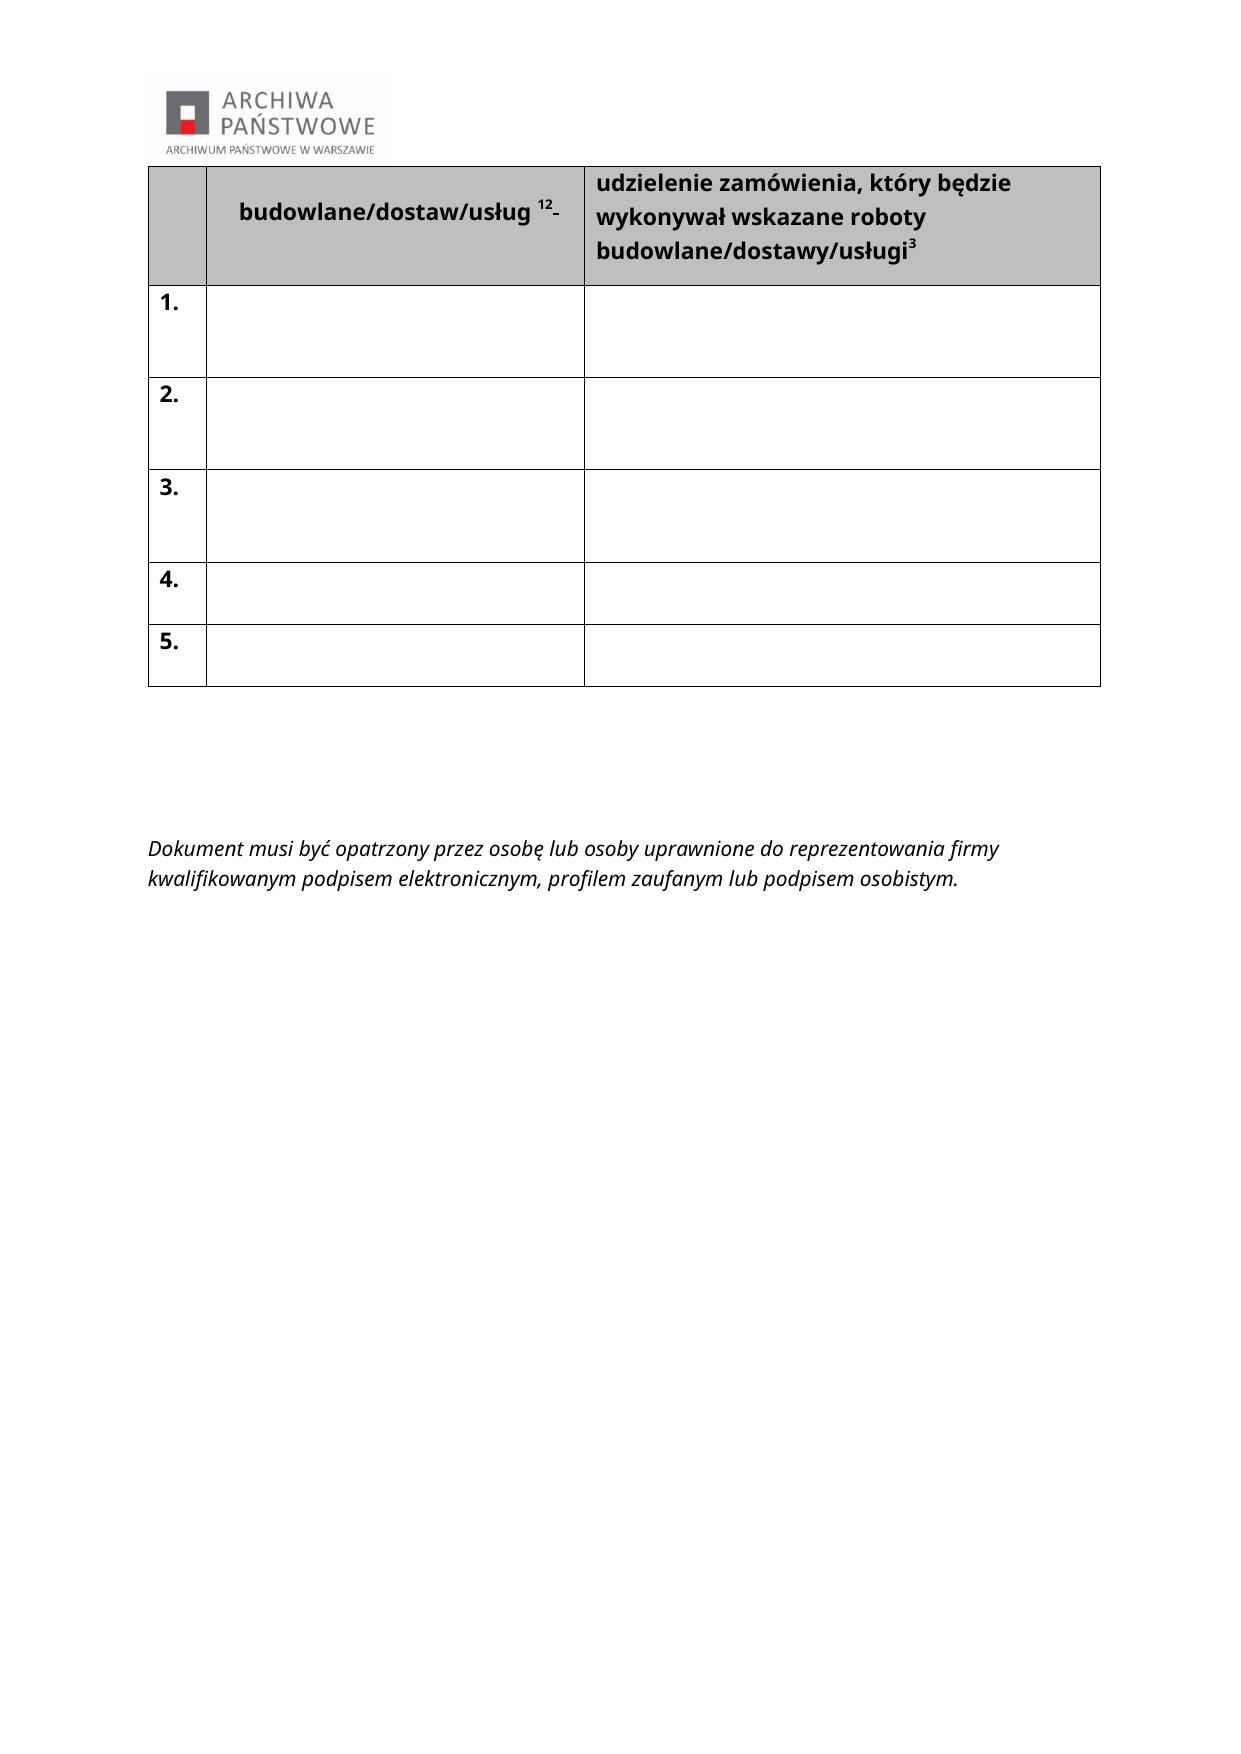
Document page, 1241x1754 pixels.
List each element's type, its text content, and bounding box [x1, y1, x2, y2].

table_cell [207, 470, 584, 562]
table_cell [149, 286, 206, 377]
table_cell [585, 378, 1100, 469]
table_cell [207, 563, 584, 624]
table_cell 5. [149, 625, 206, 686]
table_cell [585, 563, 1100, 624]
table_cell [207, 286, 584, 377]
table_cell [585, 625, 1100, 686]
table_cell 4. [149, 563, 206, 624]
text Dokument musi być opatrzony przez osobę lub osoby uprawnione do reprezentowania firmy kwalifikowanym podpisem elektronicznym, profilem zaufanym lub podpisem osobistym.Załącznik nr 7 – Oświadczenie o aktualności informacji zawartych w oświadczeniu, o którym mowa w art. 125 ustawy Pzp [148, 834, 1093, 893]
table_header Wykonawca wspólnie ubiegający się o udzielenie zamówienia, który będzie wykonywał wskazane roboty budowlane/dostawy/usługi3 [585, 167, 1100, 285]
table_cell [149, 470, 206, 562]
table_header Rodzaj roboty budowlane/dostaw/usług 12 [207, 167, 584, 285]
table_cell [585, 470, 1100, 562]
picture [147, 73, 393, 166]
table_cell [207, 378, 584, 469]
table_cell [585, 286, 1100, 377]
table_cell [149, 378, 206, 469]
table_header Lp. [149, 167, 206, 285]
table_cell [207, 625, 584, 686]
